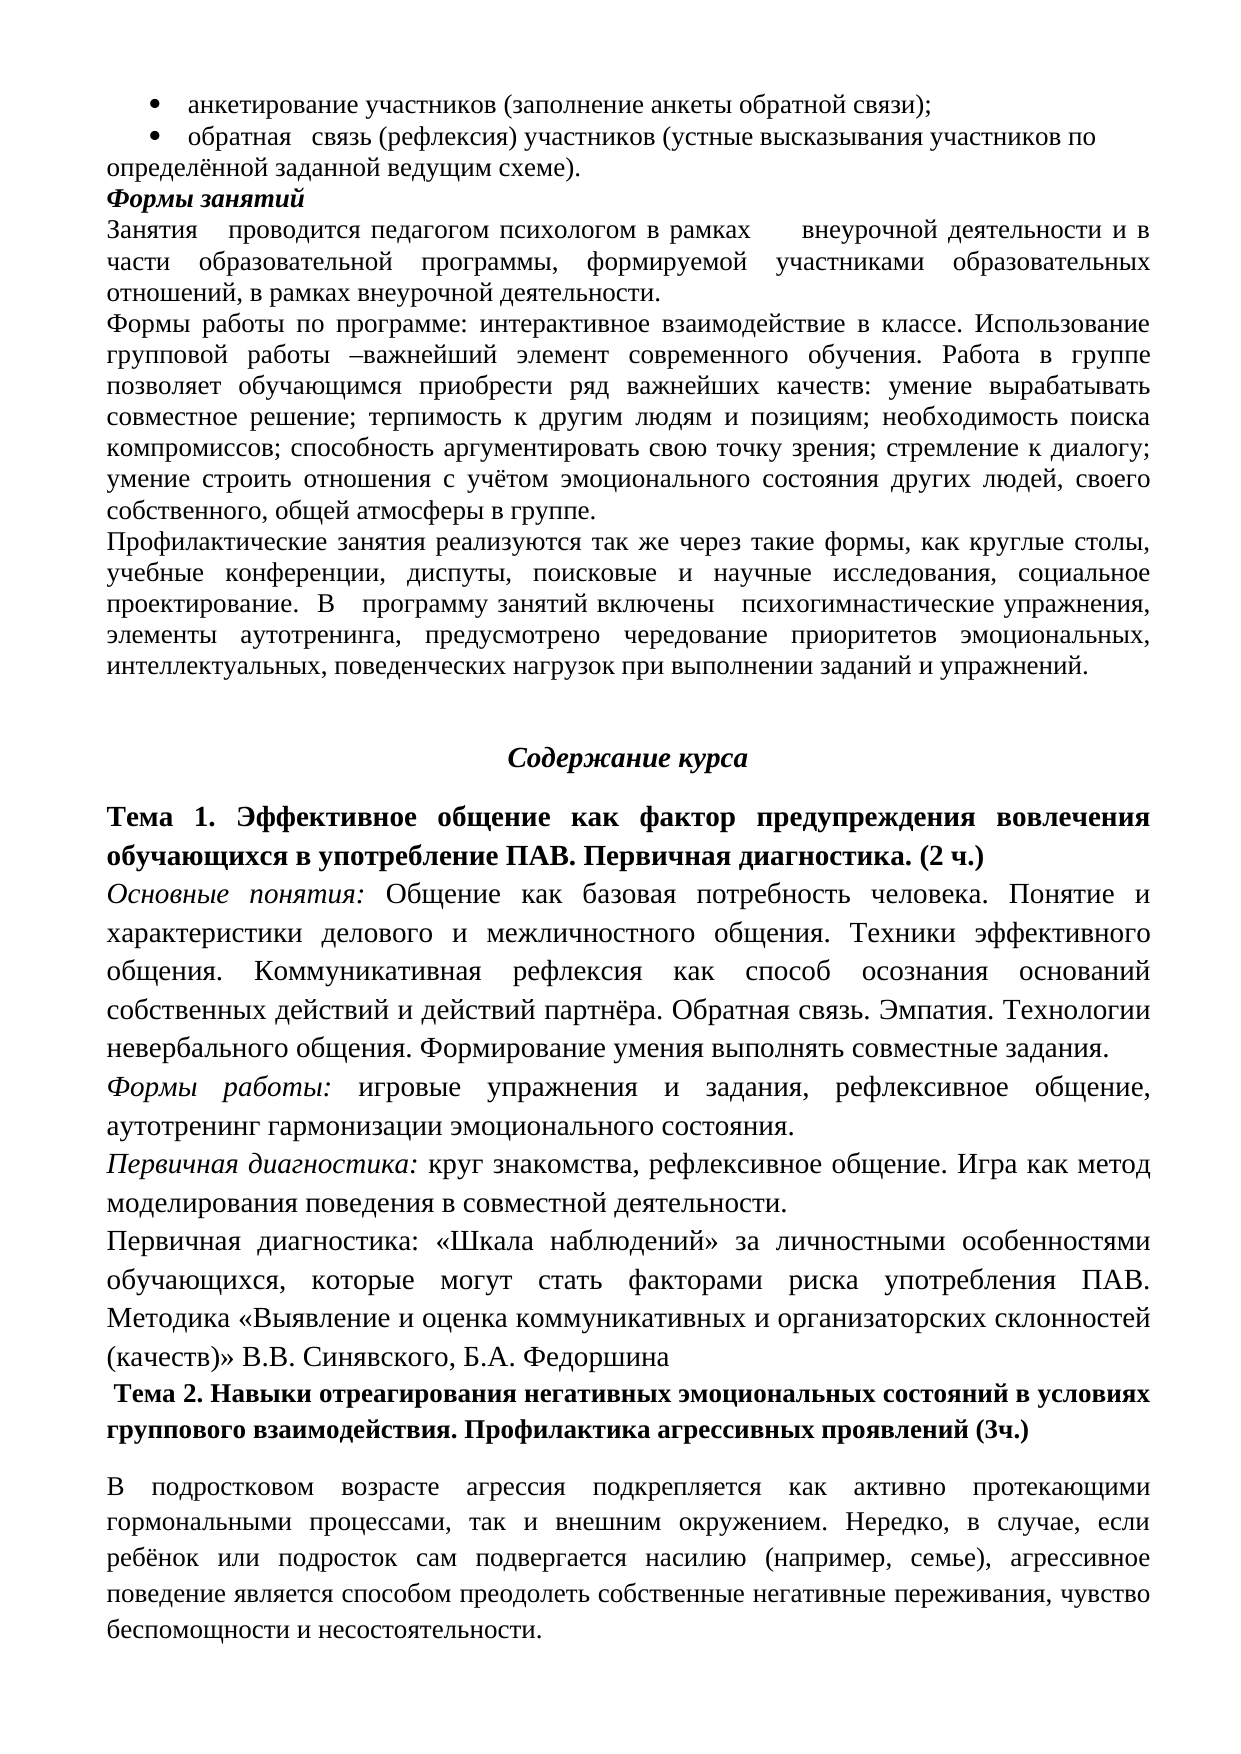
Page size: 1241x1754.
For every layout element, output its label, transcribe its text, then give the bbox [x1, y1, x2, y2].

text В подростковом возрасте агрессия подкрепляется как активно протекающими гормональными процессами, так и внешним окружением. Нередко, в случае, если ребёнок или подросток сам подвергается насилию (например, семье), агрессивное поведение является способом преодолеть собственные негативные переживания, чувство беспомощности и несостоятельности. [106, 1470, 1152, 1644]
text Профилактические занятия реализуются так же через такие формы, как круглые столы, учебные конференции, диспуты, поисковые и научные исследования, социальное проектирование. В программу занятий включены психогимнастические упражнения, элементы аутотренинга, предусмотрено чередование приоритетов эмоциональных, интеллектуальных, поведенческих нагрузок при выполнении заданий и упражнений. [106, 525, 1152, 681]
text Формы занятий [106, 182, 1152, 213]
text Первичная диагностика: круг знакомства, рефлексивное общение. Игра как метод моделирования поведения в совместной деятельности. [106, 1146, 1152, 1218]
text определённой заданной ведущим схеме). [106, 151, 1152, 182]
text Тема 2. Навыки отреагирования негативных эмоциональных состояний в условиях группового взаимодействия. Профилактика агрессивных проявлений (3ч.) [106, 1377, 1152, 1444]
text Содержание курса [106, 740, 1152, 773]
text Первичная диагностика: «Шкала наблюдений» за личностными особенностями обучающихся, которые могут стать факторами риска употребления ПАВ. Методика «Выявление и оценка коммуникативных и организаторских склонностей (качеств)» В.В. Синявского, Б.А. Федоршина [106, 1223, 1152, 1372]
text Формы работы по программе: интерактивное взаимодействие в классе. Использование групповой работы –важнейший элемент современного обучения. Работа в группе позволяет обучающимся приобрести ряд важнейших качеств: умение вырабатывать совместное решение; терпимость к другим людям и позициям; необходимость поиска компромиссов; способность аргументировать свою точку зрения; стремление к диалогу; умение строить отношения с учётом эмоционального состояния других людей, своего собственного, общей атмосферы в группе. [106, 307, 1152, 525]
list анкетирование участников (заполнение анкеты обратной связи); [150, 89, 1152, 120]
text Основные понятия: Общение как базовая потребность человека. Понятие и характеристики делового и межличностного общения. Техники эффективного общения. Коммуникативная рефлексия как способ осознания оснований собственных действий и действий партнёра. Обратная связь. Эмпатия. Технологии невербального общения. Формирование умения выполнять совместные задания. [106, 876, 1152, 1064]
list обратная связь (рефлексия) участников (устные высказывания участников по [150, 120, 1152, 151]
text Занятия проводится педагогом психологом в рамках внеурочной деятельности и в части образовательной программы, формируемой участниками образовательных отношений, в рамках внеурочной деятельности. [106, 213, 1152, 307]
text Формы работы: игровые упражнения и задания, рефлексивное общение, аутотренинг гармонизации эмоционального состояния. [106, 1069, 1152, 1141]
text Тема 1. Эффективное общение как фактор предупреждения вовлечения обучающихся в употребление ПАВ. Первичная диагностика. (2 ч.) [106, 799, 1152, 871]
